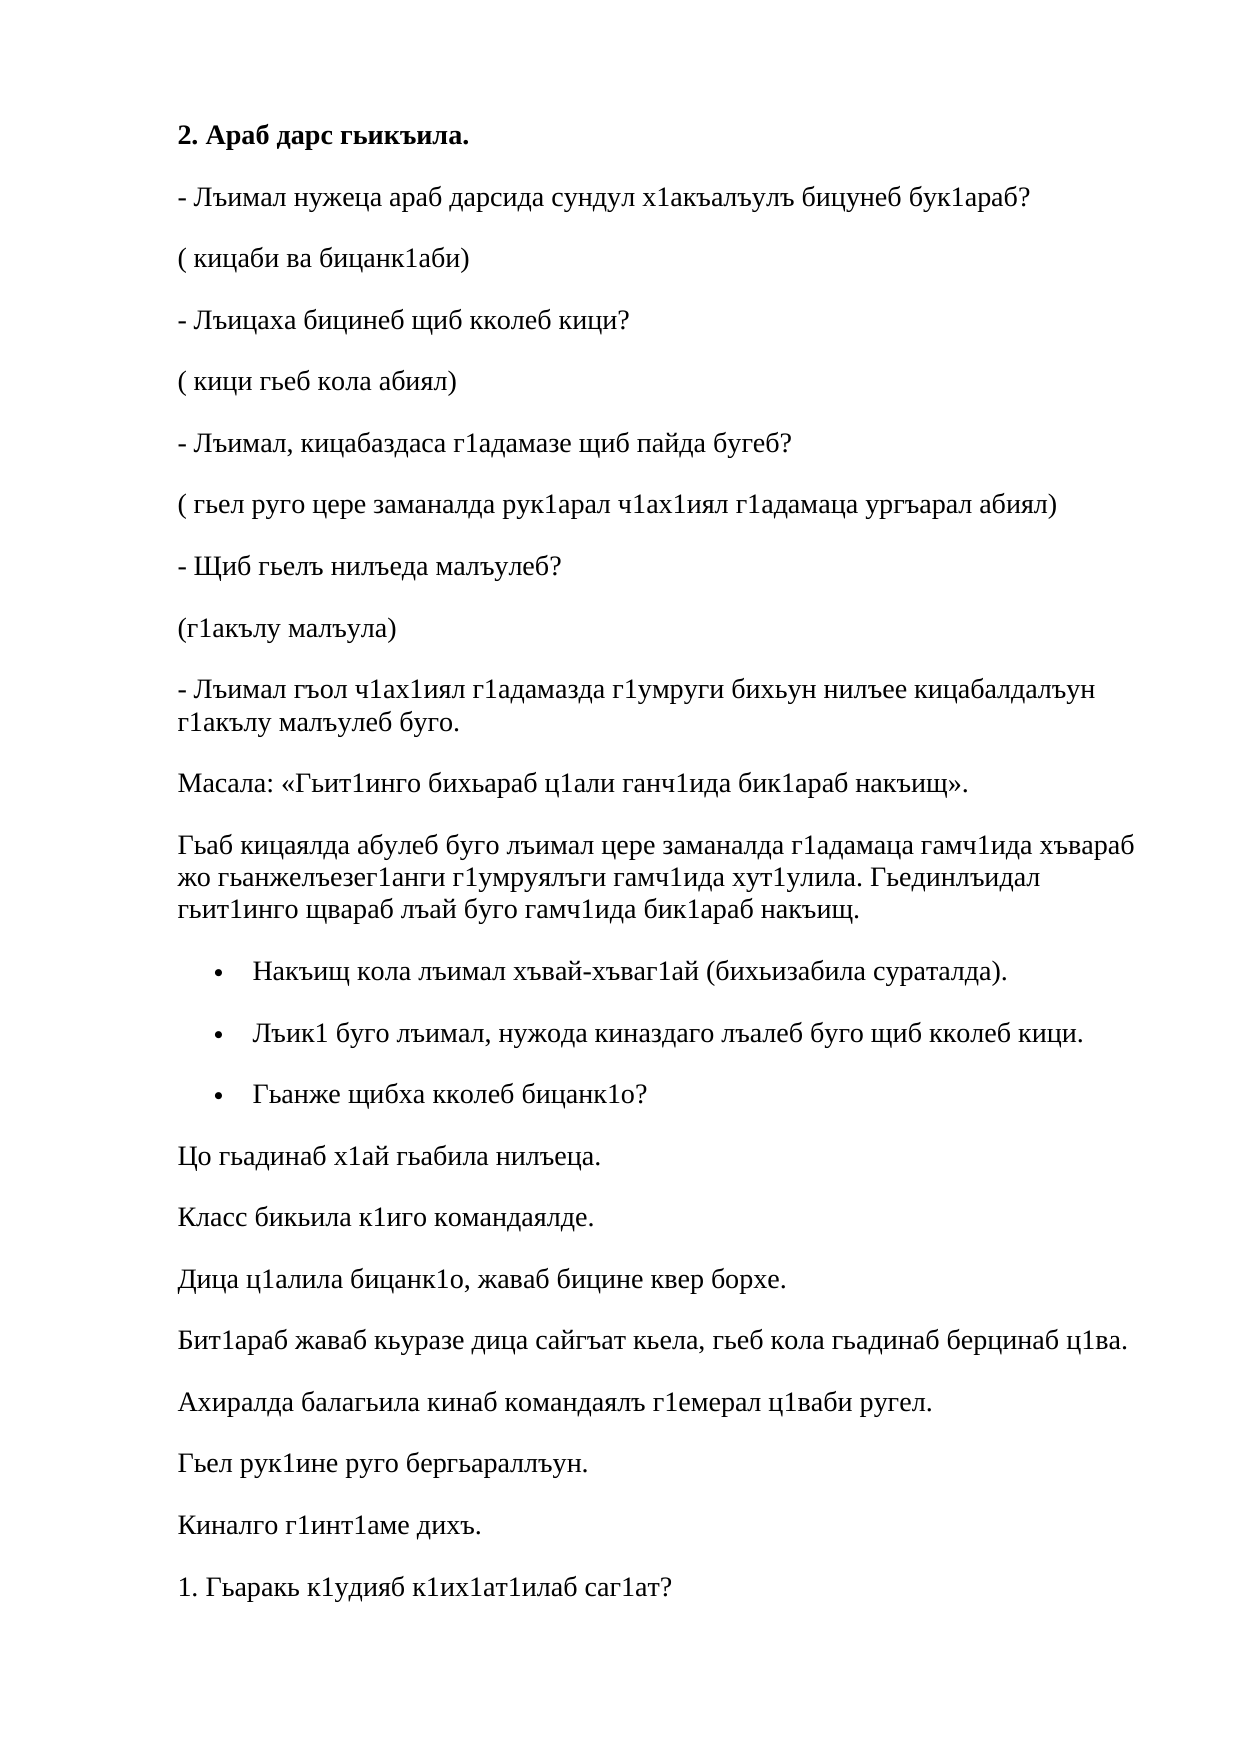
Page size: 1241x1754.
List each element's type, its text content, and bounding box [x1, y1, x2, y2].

text ( гьел руго цере заманалда рук1арал ч1ах1иял г1адамаца ургъарал абиял) [177, 487, 1152, 520]
list Гьанже щибха кколеб бицанк1о? [215, 1077, 1152, 1109]
text Ахиралда балагьила кинаб командаялъ г1емерал ц1ваби ругел. [177, 1385, 1152, 1417]
list Накъищ кола лъимал хъвай-хъваг1ай (бихьизабила сураталда). [215, 954, 1152, 986]
text ( кицаби ва бицанк1аби) [177, 241, 1152, 274]
text - Лъимал нужеца араб дарсида сундул х1акъалъулъ бицунеб бук1араб? [177, 180, 1152, 212]
text - Лъимал, кицабаздаса г1адамазе щиб пайда бугеб? [177, 426, 1152, 458]
text Гьаб кицаялда абулеб буго лъимал цере заманалда г1адамаца гамч1ида хъвараб жо гьанжелъезег1анги г1умруялъги гамч1ида хут1улила. Гьединлъидал гьит1инго щвараб лъай буго гамч1ида бик1араб накъищ. [177, 828, 1152, 925]
text 2. Араб дарс гьикъила. [177, 118, 1152, 151]
text 1. Гьаракь к1удияб к1их1ат1илаб саг1ат? [177, 1570, 1152, 1602]
list Лъик1 буго лъимал, нужода киназдаго лъалеб буго щиб кколеб кици. [215, 1016, 1152, 1048]
text - Щиб гьелъ нилъеда малъулеб? [177, 549, 1152, 581]
text Класс бикьила к1иго командаялде. [177, 1200, 1152, 1233]
text - Лъимал гъол ч1ах1иял г1адамазда г1умруги бихьун нилъее кицабалдалъун г1акълу малъулеб буго. [177, 672, 1152, 737]
text Киналго г1инт1аме дихъ. [177, 1508, 1152, 1541]
text ( кици гьеб кола абиял) [177, 364, 1152, 397]
text Цо гьадинаб х1ай гьабила нилъеца. [177, 1139, 1152, 1171]
text Масала: «Гьит1инго бихьараб ц1али ганч1ида бик1араб накъищ». [177, 766, 1152, 798]
text (г1акълу малъула) [177, 611, 1152, 643]
text Гьел рук1ине руго бергьараллъун. [177, 1447, 1152, 1479]
text Бит1араб жаваб кьуразе дица сайгъат кьела, гьеб кола гьадинаб берцинаб ц1ва. [177, 1323, 1152, 1356]
text Дица ц1алила бицанк1о, жаваб бицине квер борхе. [177, 1262, 1152, 1294]
text - Лъицаха бицинеб щиб кколеб кици? [177, 303, 1152, 335]
